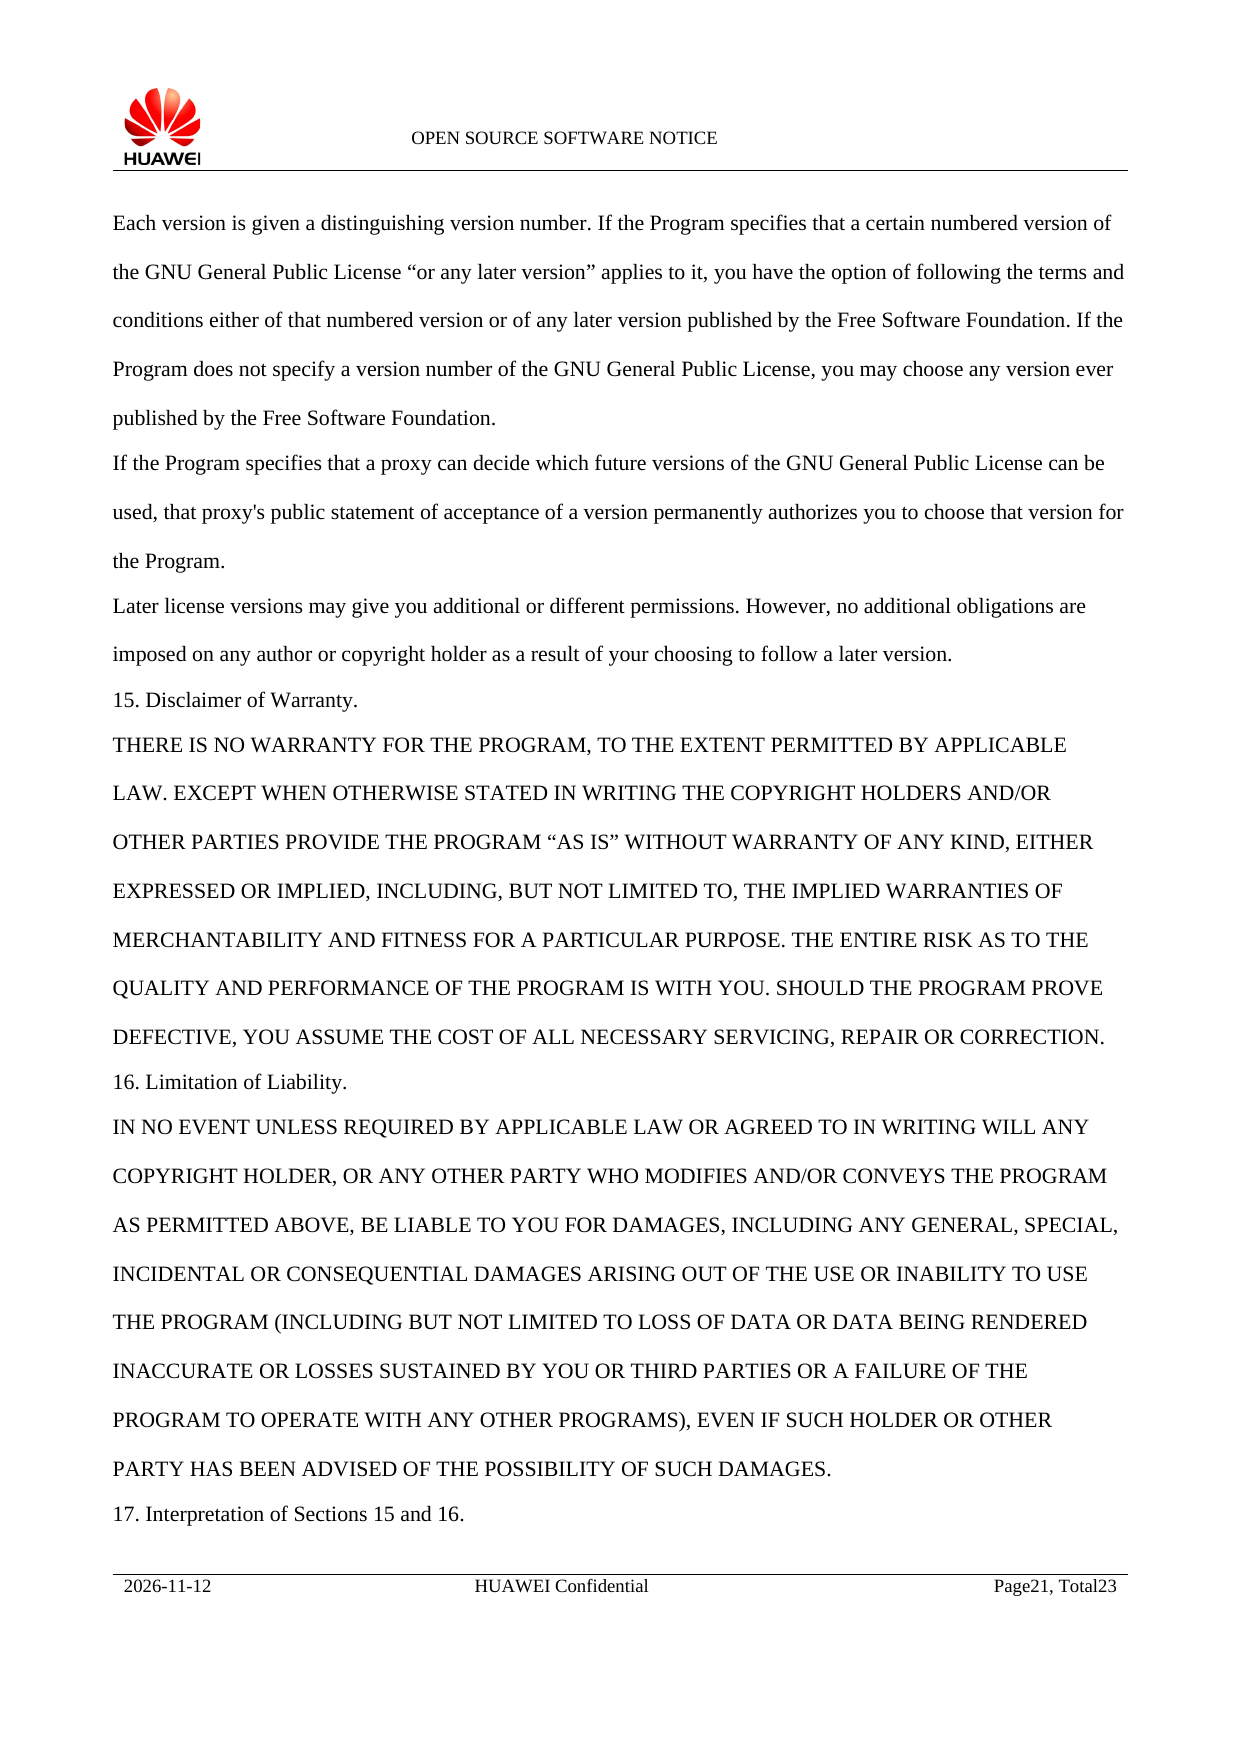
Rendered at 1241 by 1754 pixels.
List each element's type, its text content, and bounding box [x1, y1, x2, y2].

text THERE IS NO WARRANTY FOR THE PROGRAM, TO THE EXTENT PERMITTED BY APPLICABLE LAW. EXCEPT WHEN OTHERWISE STATED IN WRITING THE COPYRIGHT HOLDERS AND/OR OTHER PARTIES PROVIDE THE PROGRAM “AS IS” WITHOUT WARRANTY OF ANY KIND, EITHER EXPRESSED OR IMPLIED, INCLUDING, BUT NOT LIMITED TO, THE IMPLIED WARRANTIES OF MERCHANTABILITY AND FITNESS FOR A PARTICULAR PURPOSE. THE ENTIRE RISK AS TO THE QUALITY AND PERFORMANCE OF THE PROGRAM IS WITH YOU. SHOULD THE PROGRAM PROVE DEFECTIVE, YOU ASSUME THE COST OF ALL NECESSARY SERVICING, REPAIR OR CORRECTION. [112, 728, 1128, 1053]
text 15. Disclaimer of Warranty. [112, 683, 1128, 715]
text 17. Interpretation of Sections 15 and 16. [112, 1497, 1128, 1529]
picture [124, 88, 201, 165]
text Each version is given a distinguishing version number. If the Program specifies that a certain numbered version of the GNU General Public License “or any later version” applies to it, you have the option of following the terms and conditions either of that numbered version or of any later version published by the Free Software Foundation. If the Program does not specify a version number of the GNU General Public License, you may choose any version ever published by the Free Software Foundation. [112, 206, 1128, 434]
text IN NO EVENT UNLESS REQUIRED BY APPLICABLE LAW OR AGREED TO IN WRITING WILL ANY COPYRIGHT HOLDER, OR ANY OTHER PARTY WHO MODIFIES AND/OR CONVEYS THE PROGRAM AS PERMITTED ABOVE, BE LIABLE TO YOU FOR DAMAGES, INCLUDING ANY GENERAL, SPECIAL, INCIDENTAL OR CONSEQUENTIAL DAMAGES ARISING OUT OF THE USE OR INABILITY TO USE THE PROGRAM (INCLUDING BUT NOT LIMITED TO LOSS OF DATA OR DATA BEING RENDERED INACCURATE OR LOSSES SUSTAINED BY YOU OR THIRD PARTIES OR A FAILURE OF THE PROGRAM TO OPERATE WITH ANY OTHER PROGRAMS), EVEN IF SUCH HOLDER OR OTHER PARTY HAS BEEN ADVISED OF THE POSSIBILITY OF SUCH DAMAGES. [112, 1111, 1128, 1484]
text If the Program specifies that a proxy can decide which future versions of the GNU General Public License can be used, that proxy's public statement of acceptance of a version permanently authorizes you to choose that version for the Program. [112, 446, 1128, 576]
text Later license versions may give you additional or different permissions. However, no additional obligations are imposed on any author or copyright holder as a result of your choosing to follow a later version. [112, 589, 1128, 670]
text 16. Limitation of Liability. [112, 1066, 1128, 1098]
